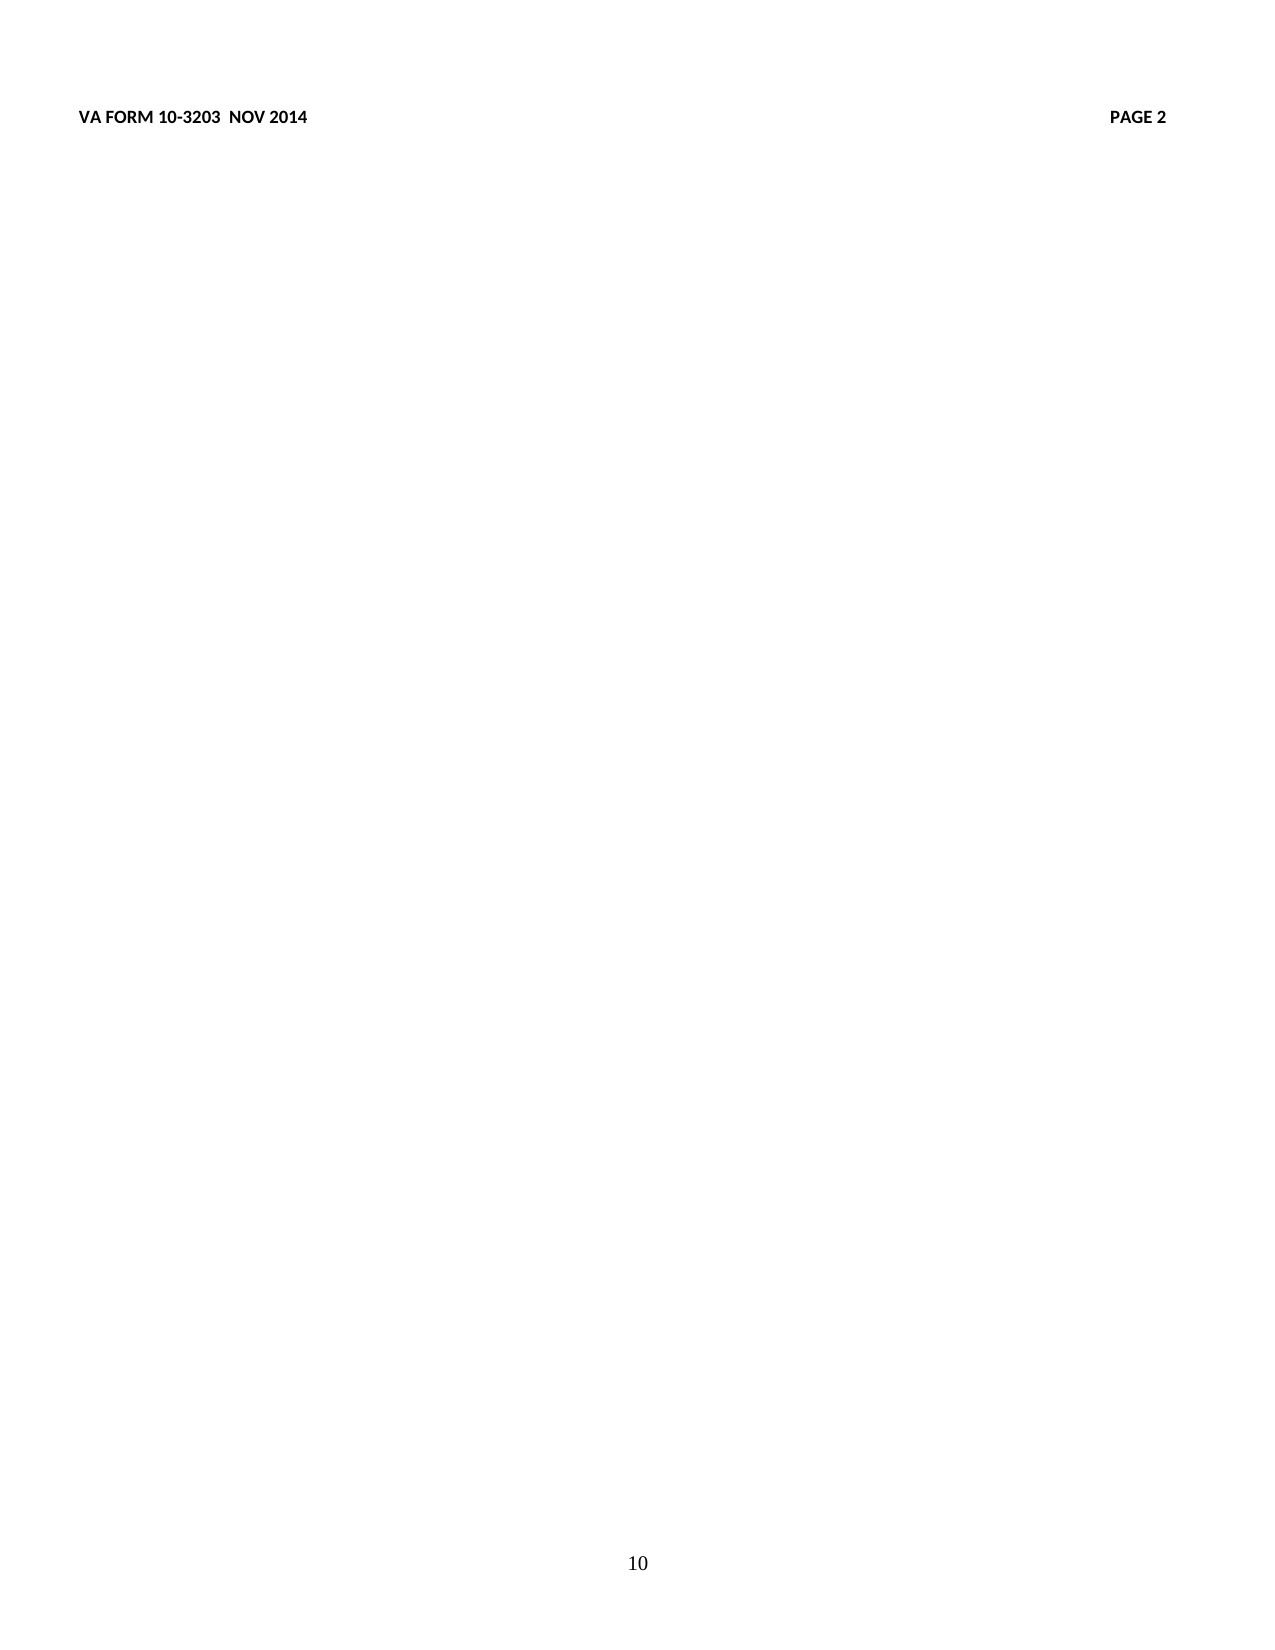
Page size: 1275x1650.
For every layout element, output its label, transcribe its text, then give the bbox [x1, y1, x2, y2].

text VA FORM 10-3203 NOV 2014 PAGE 2 [79, 105, 1215, 128]
